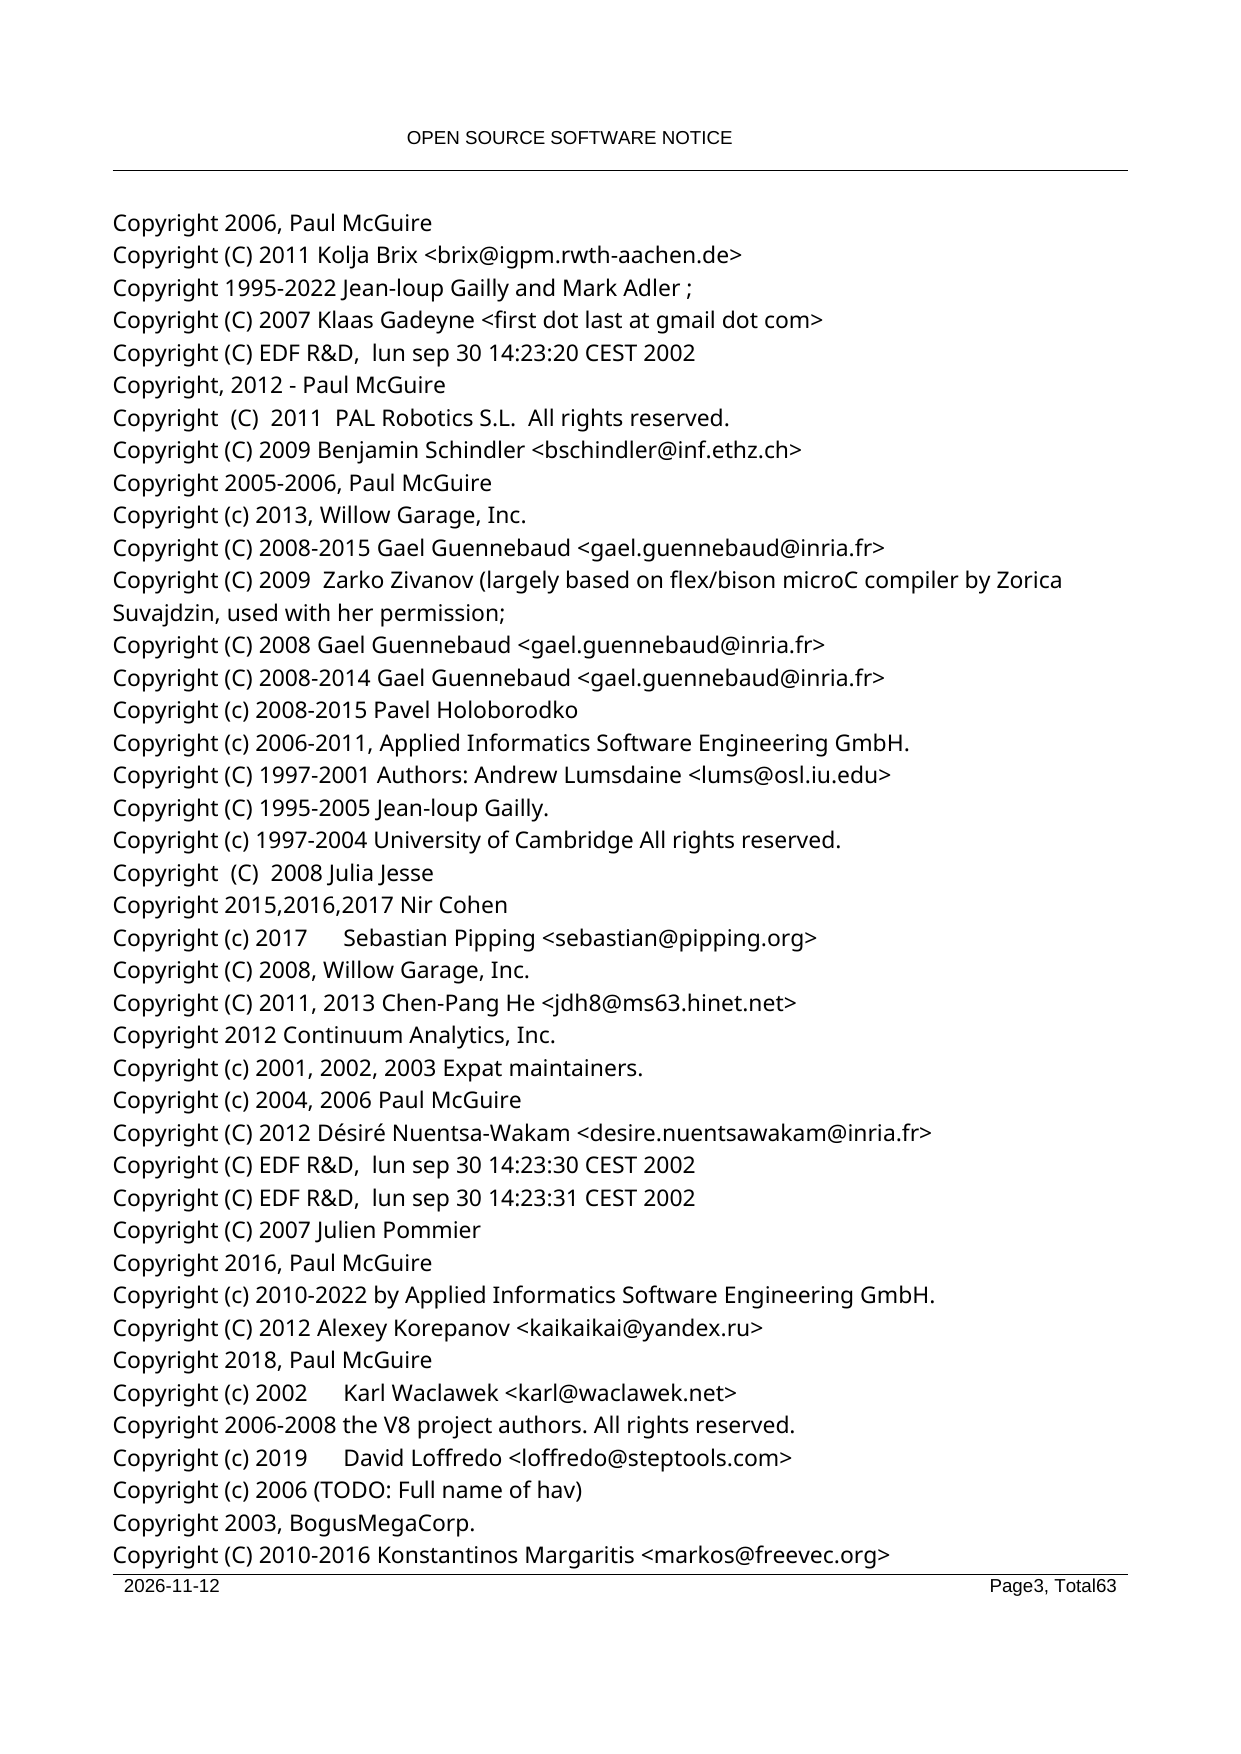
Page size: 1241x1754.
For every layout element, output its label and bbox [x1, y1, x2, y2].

text [112, 206, 1128, 1571]
